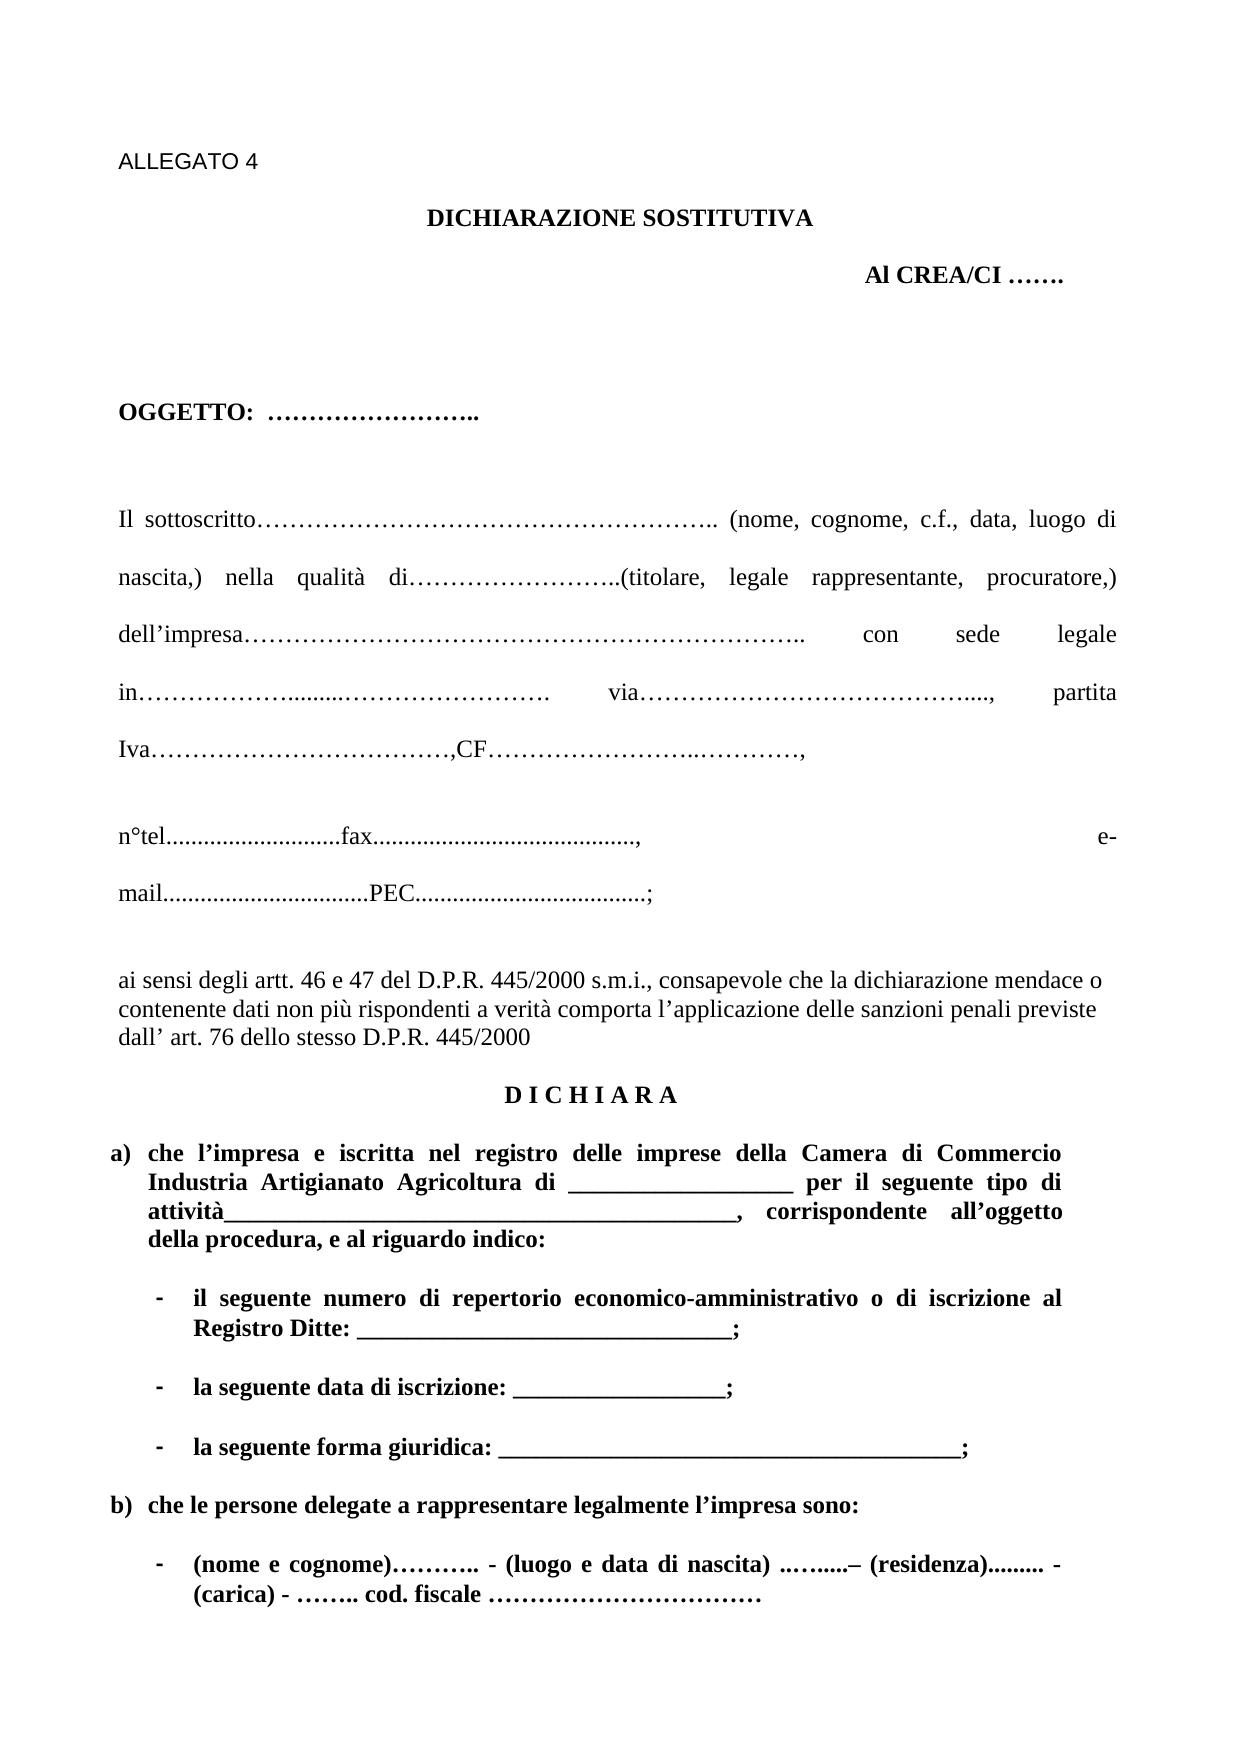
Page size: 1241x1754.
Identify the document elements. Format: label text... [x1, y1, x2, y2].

text Il sottoscritto……………………………………………….. (nome, cognome, c.f., data, luogo di nascita,) nella qualità di……………………..(titolare, legale rappresentante, procuratore,) dell’impresa………………………………………………………….. con sede legale in……………….........……………………. via…………………………………...., partita Iva………………………………,CF……………………..…………, [118, 504, 1117, 763]
text D I C H I A R A [118, 1080, 1063, 1109]
text DICHIARAZIONE SOSTITUTIVA [118, 203, 1122, 231]
list (nome e cognome)……….. - (luogo e data di nascita) ..….....– (residenza)......... - (carica) - …….. cod. fiscale …………………………… [156, 1548, 1063, 1607]
text n°tel............................fax.........................................., e-mail.................................PEC.....................................; [118, 821, 1117, 907]
text ALLEGATO 4 [118, 148, 1122, 174]
list che le persone delegate a rappresentare legalmente l’impresa sono: [110, 1490, 1063, 1519]
text OGGETTO: …………………….. [118, 397, 1122, 426]
list il seguente numero di repertorio economico-amministrativo o di iscrizione al Registro Ditte: ______________________________; [156, 1282, 1063, 1342]
list la seguente data di iscrizione: _________________; [156, 1371, 1063, 1401]
list che l’impresa e iscritta nel registro delle imprese della Camera di Commercio Industria Artigianato Agricoltura di __________________ per il seguente tipo di attività_________________________________________, corrispondente all’oggetto della procedura, e al riguardo indico: [110, 1138, 1063, 1253]
list la seguente forma giuridica: _____________________________________; [156, 1431, 1063, 1461]
text Al CREA/CI ……. [718, 261, 1064, 289]
text ai sensi degli artt. 46 e 47 del D.P.R. 445/2000 s.m.i., consapevole che la dichiarazione mendace o contenente dati non più rispondenti a verità comporta l’applicazione delle sanzioni penali previste dall’ art. 76 dello stesso D.P.R. 445/2000 [118, 965, 1122, 1051]
